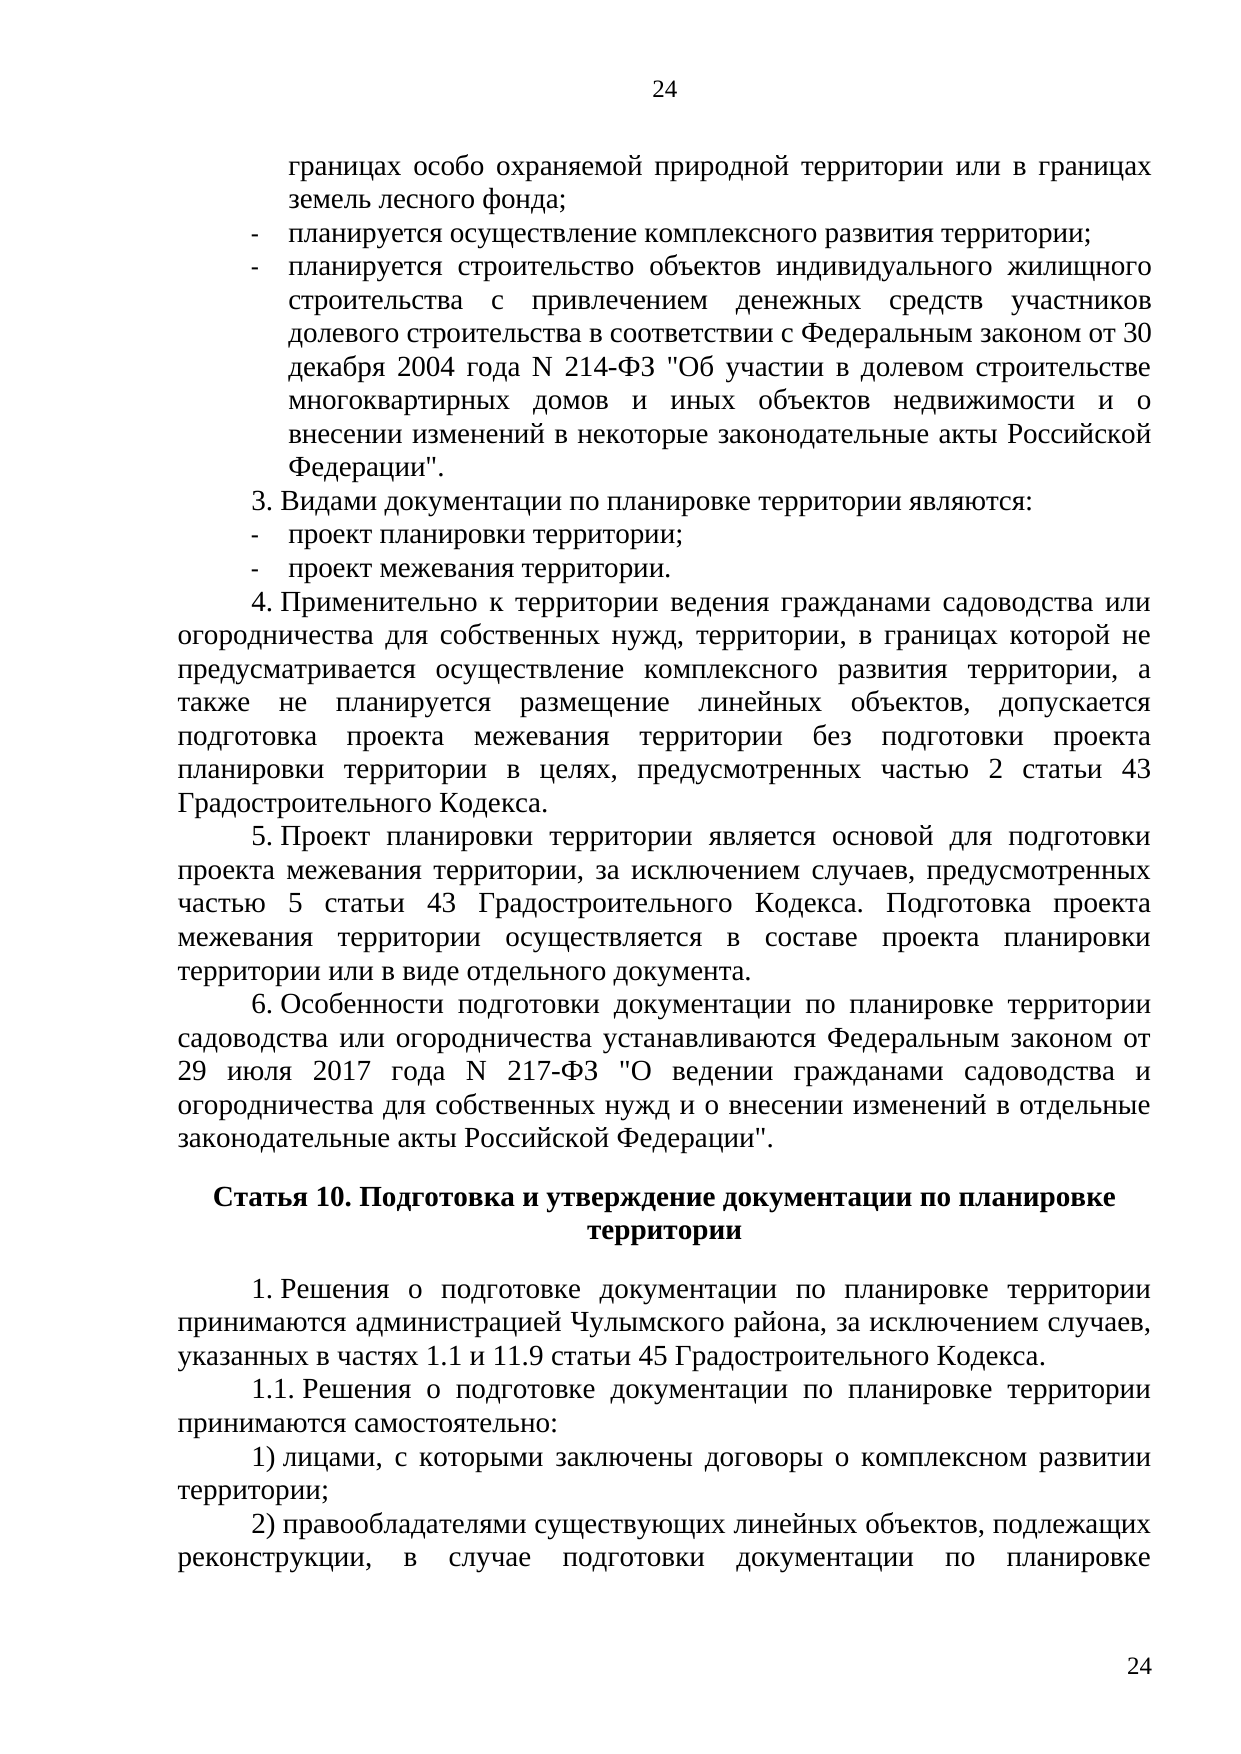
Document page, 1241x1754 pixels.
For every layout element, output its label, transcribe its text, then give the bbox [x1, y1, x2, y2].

list Особенности подготовки документации по планировке территории садоводства или огородничества устанавливаются Федеральным законом от 29 июля 2017 года N 217-ФЗ "О ведении гражданами садоводства и огородничества для собственных нужд и о внесении изменений в отдельные законодательные акты Российской Федерации". [177, 986, 1152, 1154]
list планируется осуществление комплексного развития территории; [251, 215, 1152, 248]
list проект межевания территории. [251, 550, 1152, 584]
list Решения о подготовке документации по планировке территории принимаются администрацией Чулымского района, за исключением случаев, указанных в частях 1.1 и 11.9 статьи 45 Градостроительного Кодекса. [177, 1271, 1152, 1372]
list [251, 148, 1152, 215]
list Решения о подготовке документации по планировке территории принимаются самостоятельно: [177, 1372, 1152, 1439]
list Проект планировки территории является основой для подготовки проекта межевания территории, за исключением случаев, предусмотренных частью 5 статьи 43 Градостроительного Кодекса. Подготовка проекта межевания территории осуществляется в составе проекта планировки территории или в виде отдельного документа. [177, 818, 1152, 986]
list Видами документации по планировке территории являются: [177, 483, 1152, 517]
list Применительно к территории ведения гражданами садоводства или огородничества для собственных нужд, территории, в границах которой не предусматривается осуществление комплексного развития территории, а также не планируется размещение линейных объектов, допускается подготовка проекта межевания территории без подготовки проекта планировки территории в целях, предусмотренных частью 2 статьи 43 Градостроительного Кодекса. [177, 584, 1152, 818]
list лицами, с которыми заключены договоры о комплексном развитии территории; [177, 1439, 1152, 1506]
subtitle Статья 10. Подготовка и утверждение документации по планировке территории [177, 1179, 1152, 1246]
list планируется строительство объектов индивидуального жилищного строительства с привлечением денежных средств участников долевого строительства в соответствии с Федеральным законом от 30 декабря 2004 года N 214-ФЗ "Об участии в долевом строительстве многоквартирных домов и иных объектов недвижимости и о внесении изменений в некоторые законодательные акты Российской Федерации". [251, 248, 1152, 483]
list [177, 1506, 1152, 1573]
list проект планировки территории; [251, 517, 1152, 550]
